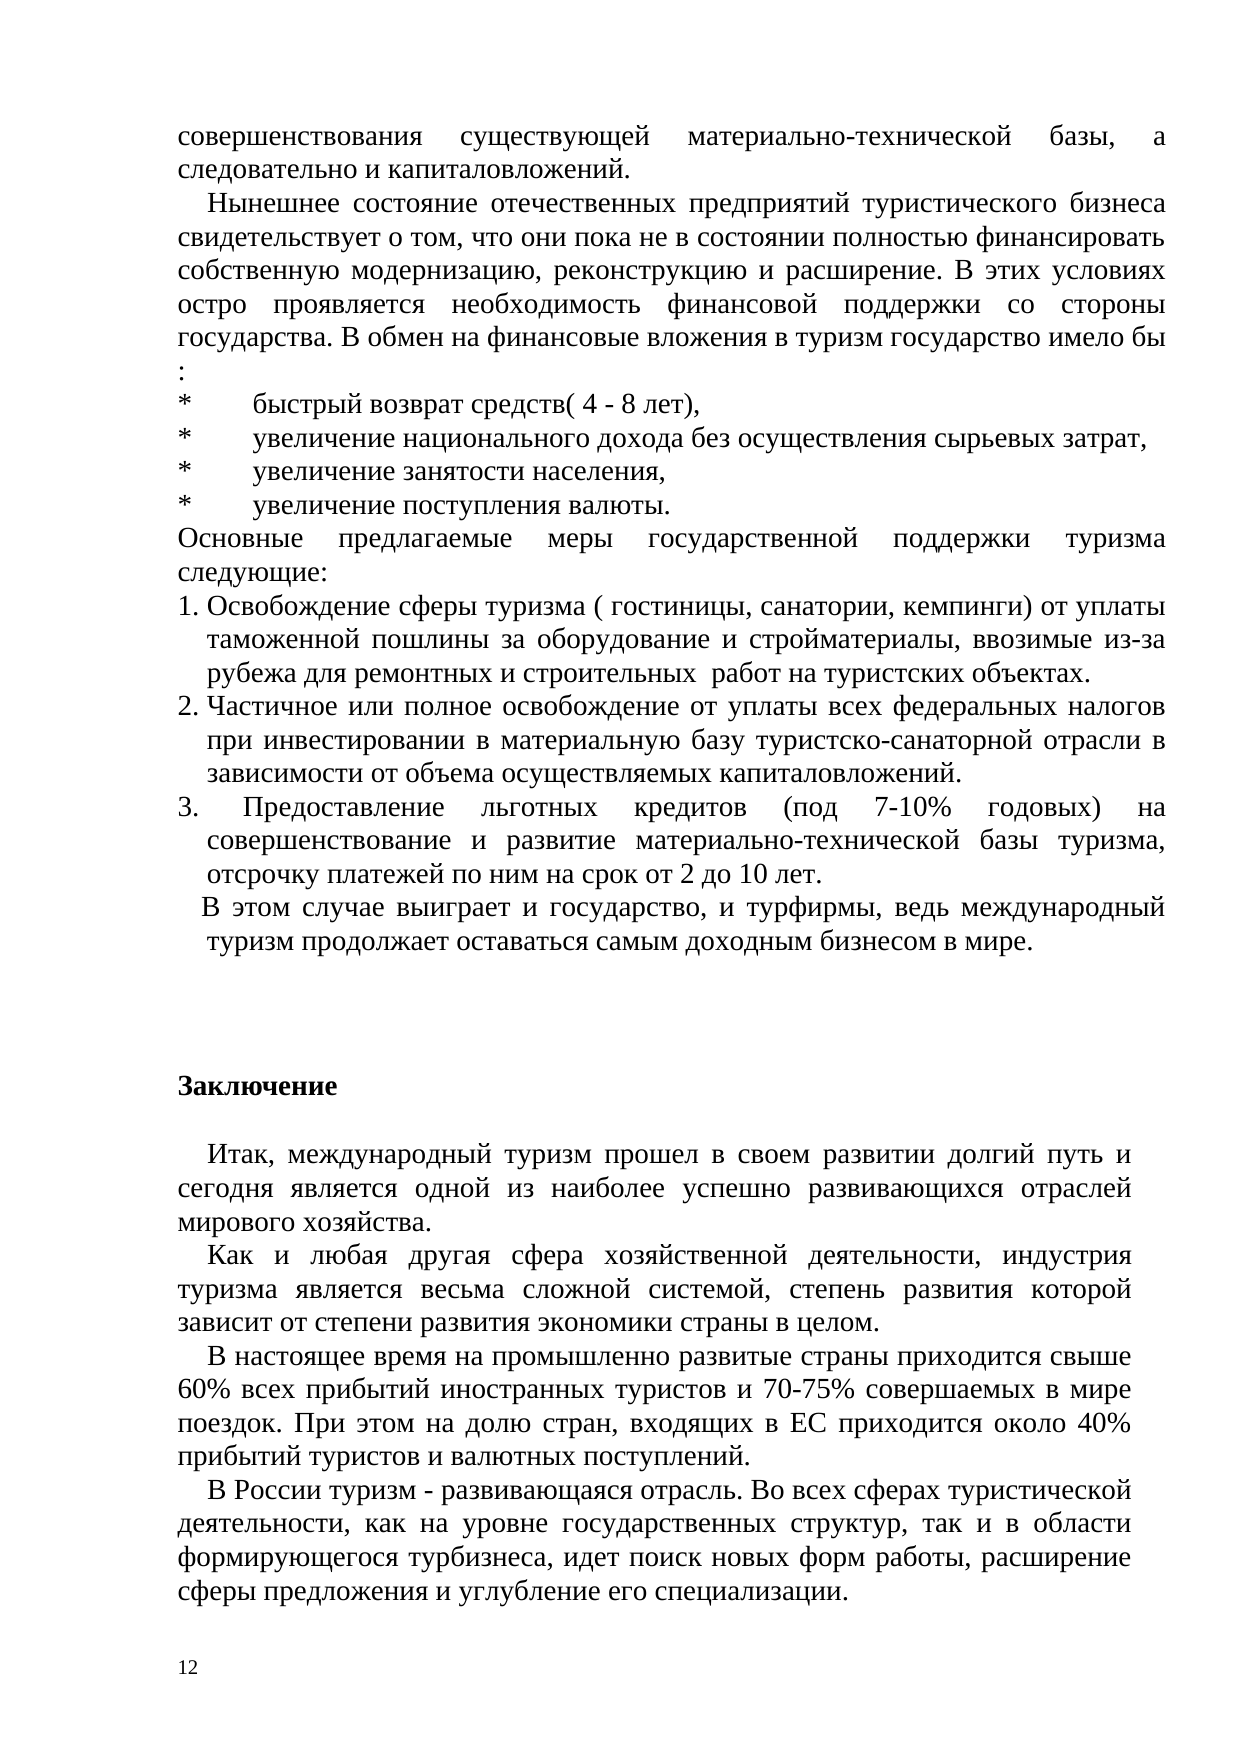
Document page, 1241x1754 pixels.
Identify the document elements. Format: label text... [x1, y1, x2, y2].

list Освобождение сферы туризма ( гостиницы, санатории, кемпинги) от уплаты таможенной пошлины за оборудование и стройматериалы, ввозимые из-за рубежа для ремонтных и строительных работ на туристских объектах. [177, 588, 1167, 688]
text В настоящее время на промышленно развитые страны приходится свыше 60% всех прибытий иностранных туристов и 70-75% совершаемых в мире поездок. При этом на долю стран, входящих в ЕС приходится около 40% прибытий туристов и валютных поступлений. [177, 1338, 1132, 1472]
list Предоставление льготных кредитов (под 7-10% годовых) на совершенствование и развитие материально-технической базы туризма, отсрочку платежей по ним на срок от 2 до 10 лет. [177, 789, 1167, 889]
list В этом случае выиграет и государство, и турфирмы, ведь международный туризм продолжает оставаться самым доходным бизнесом в мире. [177, 889, 1167, 957]
list увеличение поступления валюты. [177, 487, 1167, 521]
text Как и любая другая сфера хозяйственной деятельности, индустрия туризма является весьма сложной системой, степень развития которой зависит от степени развития экономики страны в целом. [177, 1237, 1132, 1338]
list увеличение занятости населения, [177, 453, 1167, 487]
text В России туризм - развивающаяся отрасль. Во всех сферах туристической деятельности, как на уровне государственных структур, так и в области формирующегося турбизнеса, идет поиск новых форм работы, расширение сферы предложения и углубление его специализации. [177, 1472, 1132, 1606]
list Частичное или полное освобождение от уплаты всех федеральных налогов при инвестировании в материальную базу туристско-санаторной отрасли в зависимости от объема осуществляемых капиталовложений. [177, 688, 1167, 789]
text Основные предлагаемые меры государственной поддержки туризма следующие: [177, 521, 1167, 588]
subtitle Заключение [177, 1068, 1167, 1102]
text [177, 118, 1167, 185]
list быстрый возврат средств( 4 - 8 лет), [177, 386, 1167, 420]
list увеличение национального дохода без осуществления сырьевых затрат, [177, 420, 1167, 453]
text Нынешнее состояние отечественных предприятий туристического бизнеса свидетельствует о том, что они пока не в состоянии полностью финансировать собственную модернизацию, реконструкцию и расширение. В этих условиях остро проявляется необходимость финансовой поддержки со стороны государства. В обмен на финансовые вложения в туризм государство имело бы : [177, 185, 1167, 386]
text Итак, международный туризм прошел в своем развитии долгий путь и сегодня является одной из наиболее успешно развивающихся отраслей мирового хозяйства. [177, 1137, 1132, 1237]
